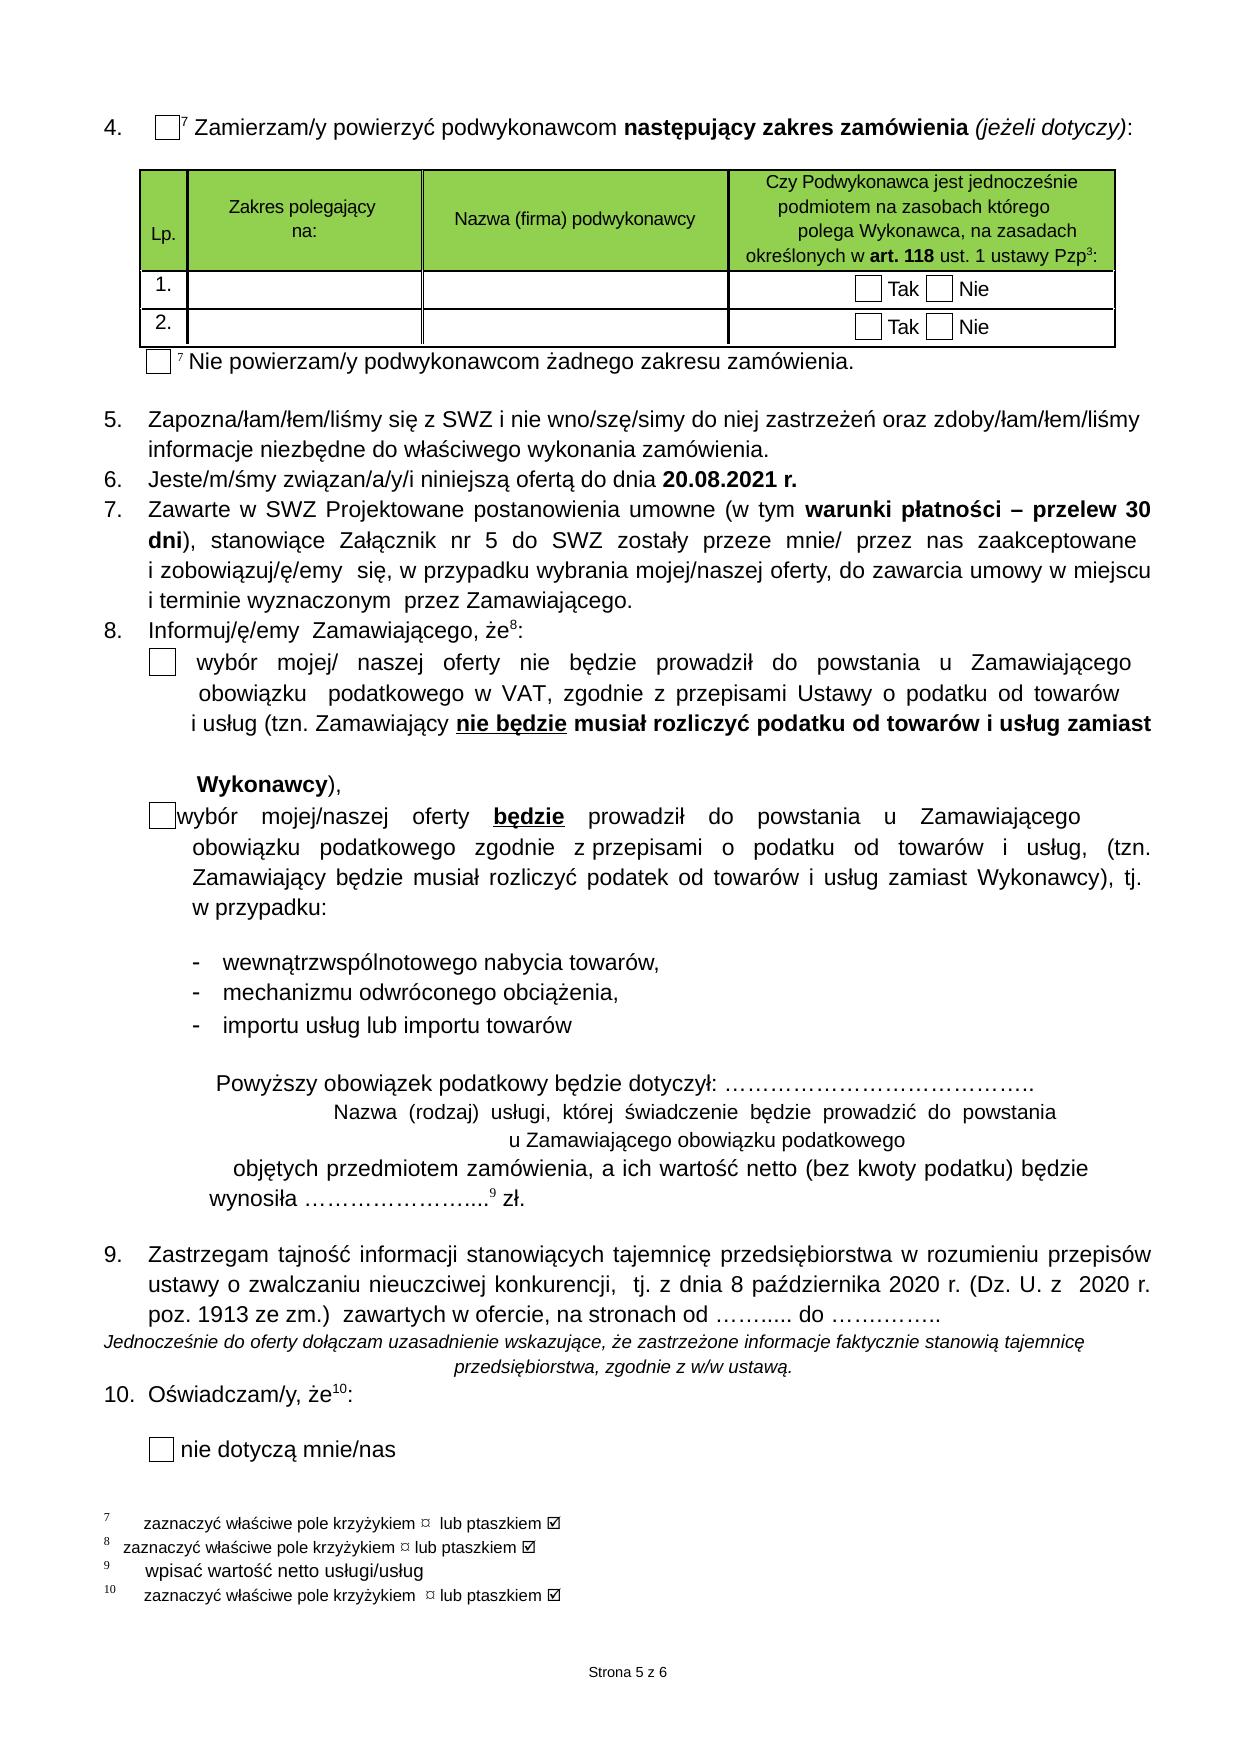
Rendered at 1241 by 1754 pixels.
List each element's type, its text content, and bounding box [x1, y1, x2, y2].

text 7 Nie powierzam/y podwykonawcom żadnego zakresu zamówienia. [59, 348, 1226, 374]
list wewnątrzwspólnotowego nabycia towarów, [192, 949, 1152, 975]
list mechanizmu odwróconego obciążenia, [192, 979, 1152, 1006]
table_cell [424, 272, 727, 308]
text wybór mojej/naszej oferty będzie prowadził do powstania u Zamawiającego obowiązku podatkowego zgodnie z przepisami o podatku od towarów i usług, (tzn. Zamawiający będzie musiał rozliczyć podatek od towarów i usług zamiast Wykonawcy), tj. w przypadku: [148, 801, 1152, 920]
table_cell 1. [141, 272, 186, 308]
text objętych przedmiotem zamówienia, a ich wartość netto (bez kwoty podatku) będzie wynosiła ………………….... zł. [114, 1155, 1122, 1212]
list Zapozna/łam/łem/liśmy się z SWZ i nie wno/szę/simy do niej zastrzeżeń oraz zdoby/łam/łem/liśmy informacje niezbędne do właściwego wykonania zamówienia. [103, 406, 1152, 462]
list Zamierzam/y powierzyć podwykonawcom następujący zakres zamówienia (jeżeli dotyczy): [44, 114, 1152, 140]
table_cell [187, 310, 422, 346]
list Informuj/ę/emy Zamawiającego, że: [103, 617, 1152, 643]
text Jednocześnie do oferty dołączam uzasadnienie wskazujące, że zastrzeżone informacje faktycznie stanowią tajemnicę przedsiębiorstwa, zgodnie z w/w ustawą. [103, 1331, 1152, 1378]
list Oświadczam/y, że: [103, 1381, 1152, 1407]
table_cell [422, 310, 728, 346]
table_header Czy Podwykonawca jest jednocześnie podmiotem na zasobach którego polega Wykonawca, na zasadach określonych w art. 118 ust. 1 ustawy Pzp3: [730, 171, 1114, 270]
text Powyższy obowiązek podatkowy będzie dotyczył: ………………………………….. [203, 1070, 1122, 1096]
table_header Lp. [141, 171, 186, 270]
table_cell Tak Nie [730, 270, 1114, 308]
text wybór mojej/ naszej oferty nie będzie prowadził do powstania u Zamawiającego obowiązku podatkowego w VAT, zgodnie z przepisami Ustawy o podatku od towarów i usług (tzn. Zamawiający nie będzie musiał rozliczyć podatku od towarów i usług zamiast Wykonawcy), [148, 647, 1152, 797]
text Nazwa (rodzaj) usługi, której świadczenie będzie prowadzić do powstania u Zamawiającego obowiązku podatkowego [114, 1100, 1122, 1152]
table_cell [189, 272, 421, 308]
list importu usług lub importu towarów [192, 1012, 1122, 1038]
list nie dotyczą mnie/nas [148, 1436, 1152, 1462]
table_header Nazwa (firma) podwykonawcy [424, 171, 727, 270]
list Zawarte w SWZ Projektowane postanowienia umowne (w tym warunki płatności – przelew 30 dni), stanowiące Załącznik nr 5 do SWZ zostały przeze mnie/ przez nas zaakceptowane i zobowiązuj/ę/emy się, w przypadku wybrania mojej/naszej oferty, do zawarcia umowy w miejscu i terminie wyznaczonym przez Zamawiającego. [103, 496, 1152, 613]
list Zastrzegam tajność informacji stanowiących tajemnicę przedsiębiorstwa w rozumieniu przepisów ustawy o zwalczaniu nieuczciwej konkurencji, tj. z dnia 8 października 2020 r. (Dz. U. z 2020 r. poz. 1913 ze zm.) zawartych w ofercie, na stronach od ……..... do …….…….. [103, 1241, 1152, 1327]
table_header Zakres polegający na: [189, 171, 421, 270]
list Jeste/m/śmy związan/a/y/i niniejszą ofertą do dnia 20.08.2021 r. [103, 466, 1152, 492]
table_cell 2. [141, 310, 187, 346]
table_cell Tak Nie [728, 308, 1114, 346]
